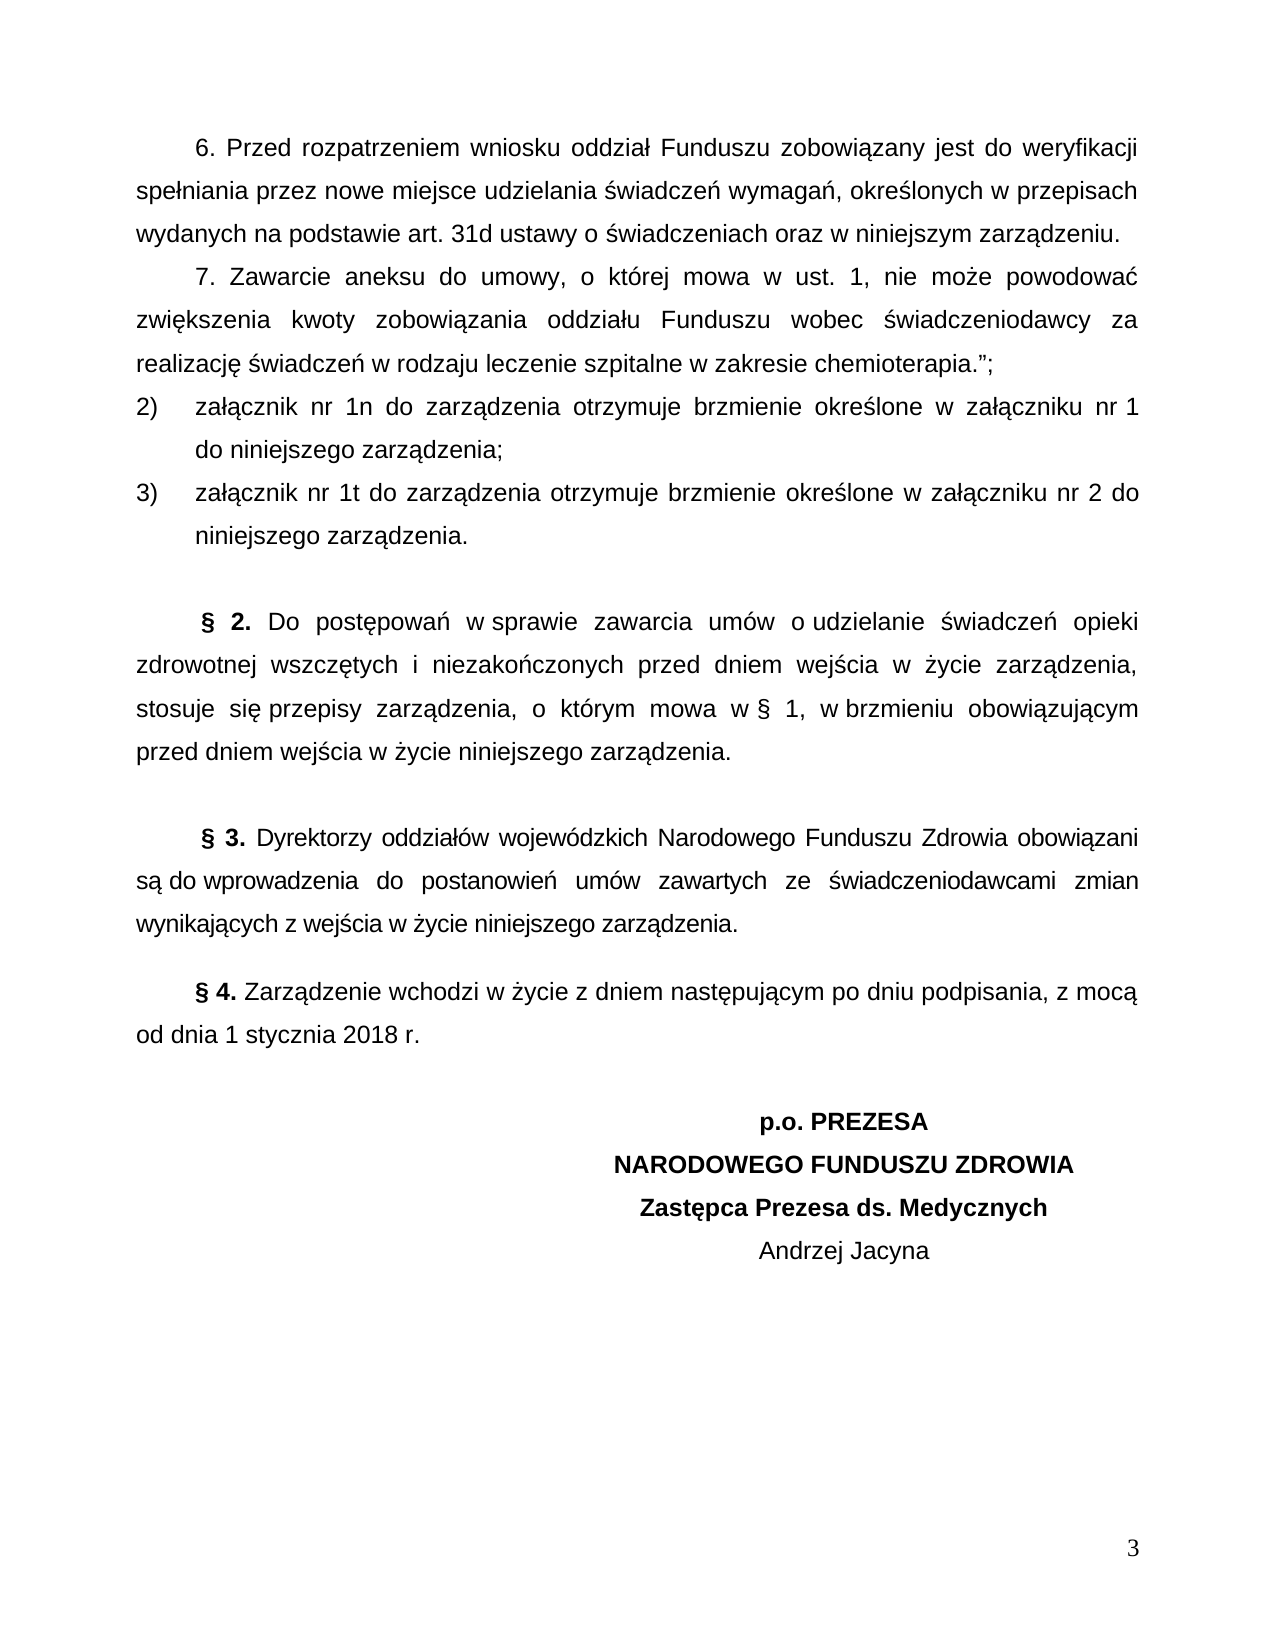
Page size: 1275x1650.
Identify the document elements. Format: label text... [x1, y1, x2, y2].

text Andrzej Jacyna [549, 1236, 1139, 1265]
text § 3. Dyrektorzy oddziałów wojewódzkich Narodowego Funduszu Zdrowia obowiązani są do wprowadzenia do postanowień umów zawartych ze świadczeniodawcami zmian wynikających z wejścia w życie niniejszego zarządzenia. [136, 823, 1139, 938]
text Zastępca Prezesa ds. Medycznych [549, 1193, 1139, 1222]
text § 4. Zarządzenie wchodzi w życie z dniem następującym po dniu podpisania, z mocą od dnia 1 stycznia 2018 r. [136, 977, 1139, 1049]
list załącznik nr 1t do zarządzenia otrzymuje brzmienie określone w załączniku nr 2 do niniejszego zarządzenia. [136, 478, 1139, 550]
text § 2. Do postępowań w sprawie zawarcia umów o udzielanie świadczeń opieki zdrowotnej wszczętych i niezakończonych przed dniem wejścia w życie zarządzenia, stosuje się przepisy zarządzenia, o którym mowa w § 1, w brzmieniu obowiązującym przed dniem wejścia w życie niniejszego zarządzenia. [136, 607, 1139, 765]
list załącznik nr 1n do zarządzenia otrzymuje brzmienie określone w załączniku nr 1 do niniejszego zarządzenia; [136, 392, 1139, 463]
text 7. Zawarcie aneksu do umowy, o której mowa w ust. 1, nie może powodować zwiększenia kwoty zobowiązania oddziału Funduszu wobec świadczeniodawcy za realizację świadczeń w rodzaju leczenie szpitalne w zakresie chemioterapia.”; [136, 262, 1139, 377]
text NARODOWEGO FUNDUSZU ZDROWIA [549, 1150, 1139, 1178]
text p.o. PREZESA [549, 1107, 1139, 1135]
text 6. Przed rozpatrzeniem wniosku oddział Funduszu zobowiązany jest do weryfikacji spełniania przez nowe miejsce udzielania świadczeń wymagań, określonych w przepisach wydanych na podstawie art. 31d ustawy o świadczeniach oraz w niniejszym zarządzeniu. [136, 133, 1139, 248]
